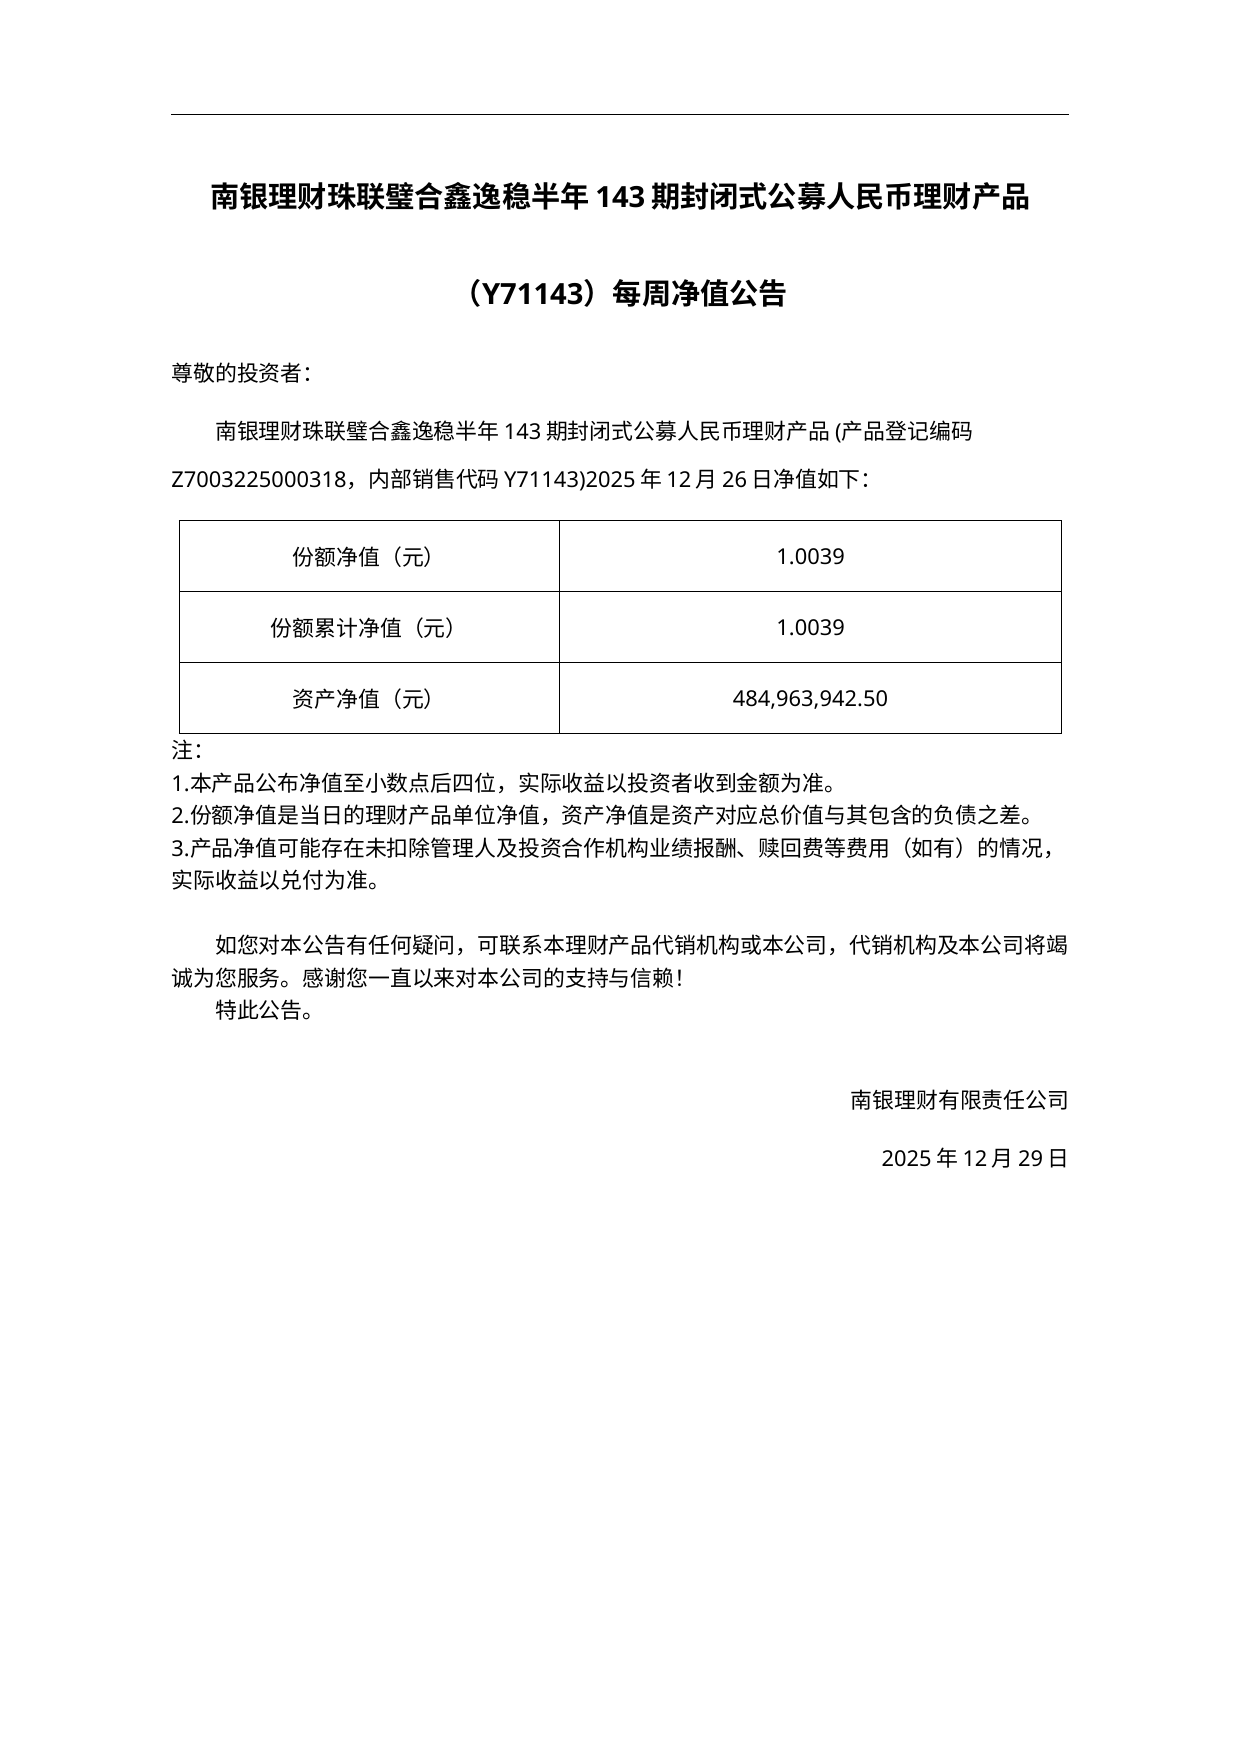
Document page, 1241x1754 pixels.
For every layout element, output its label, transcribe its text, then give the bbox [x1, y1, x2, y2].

table_header 1.0039 [560, 521, 1061, 591]
text 2.份额净值是当日的理财产品单位净值，资产净值是资产对应总价值与其包含的负债之差。 [171, 798, 1069, 830]
text 2025年12月29日 [171, 1140, 1069, 1173]
table_cell 1.0039 [560, 592, 1061, 662]
table_cell 资产净值（元） [180, 663, 559, 733]
text 南银理财珠联璧合鑫逸稳半年143期封闭式公募人民币理财产品 (产品登记编码Z7003225000318，内部销售代码Y71143)2025年12月26日净值如下： [171, 413, 1069, 494]
text 尊敬的投资者： [171, 355, 1069, 388]
text 1.本产品公布净值至小数点后四位，实际收益以投资者收到金额为准。 [171, 765, 1069, 798]
table_header 份额净值（元） [180, 521, 559, 591]
text 特此公告。 [171, 993, 1069, 1025]
text 南银理财珠联璧合鑫逸稳半年143期封闭式公募人民币理财产品（Y71143）每周净值公告 [171, 162, 1069, 324]
text 如您对本公告有任何疑问，可联系本理财产品代销机构或本公司，代销机构及本公司将竭诚为您服务。感谢您一直以来对本公司的支持与信赖！ [171, 928, 1069, 993]
table_cell 份额累计净值（元） [180, 592, 559, 662]
text 3.产品净值可能存在未扣除管理人及投资合作机构业绩报酬、赎回费等费用（如有）的情况，实际收益以兑付为准。 [171, 830, 1069, 895]
text 南银理财有限责任公司 [171, 1082, 1069, 1115]
text 注： [171, 733, 1069, 765]
table_cell 484,963,942.50 [560, 663, 1061, 733]
